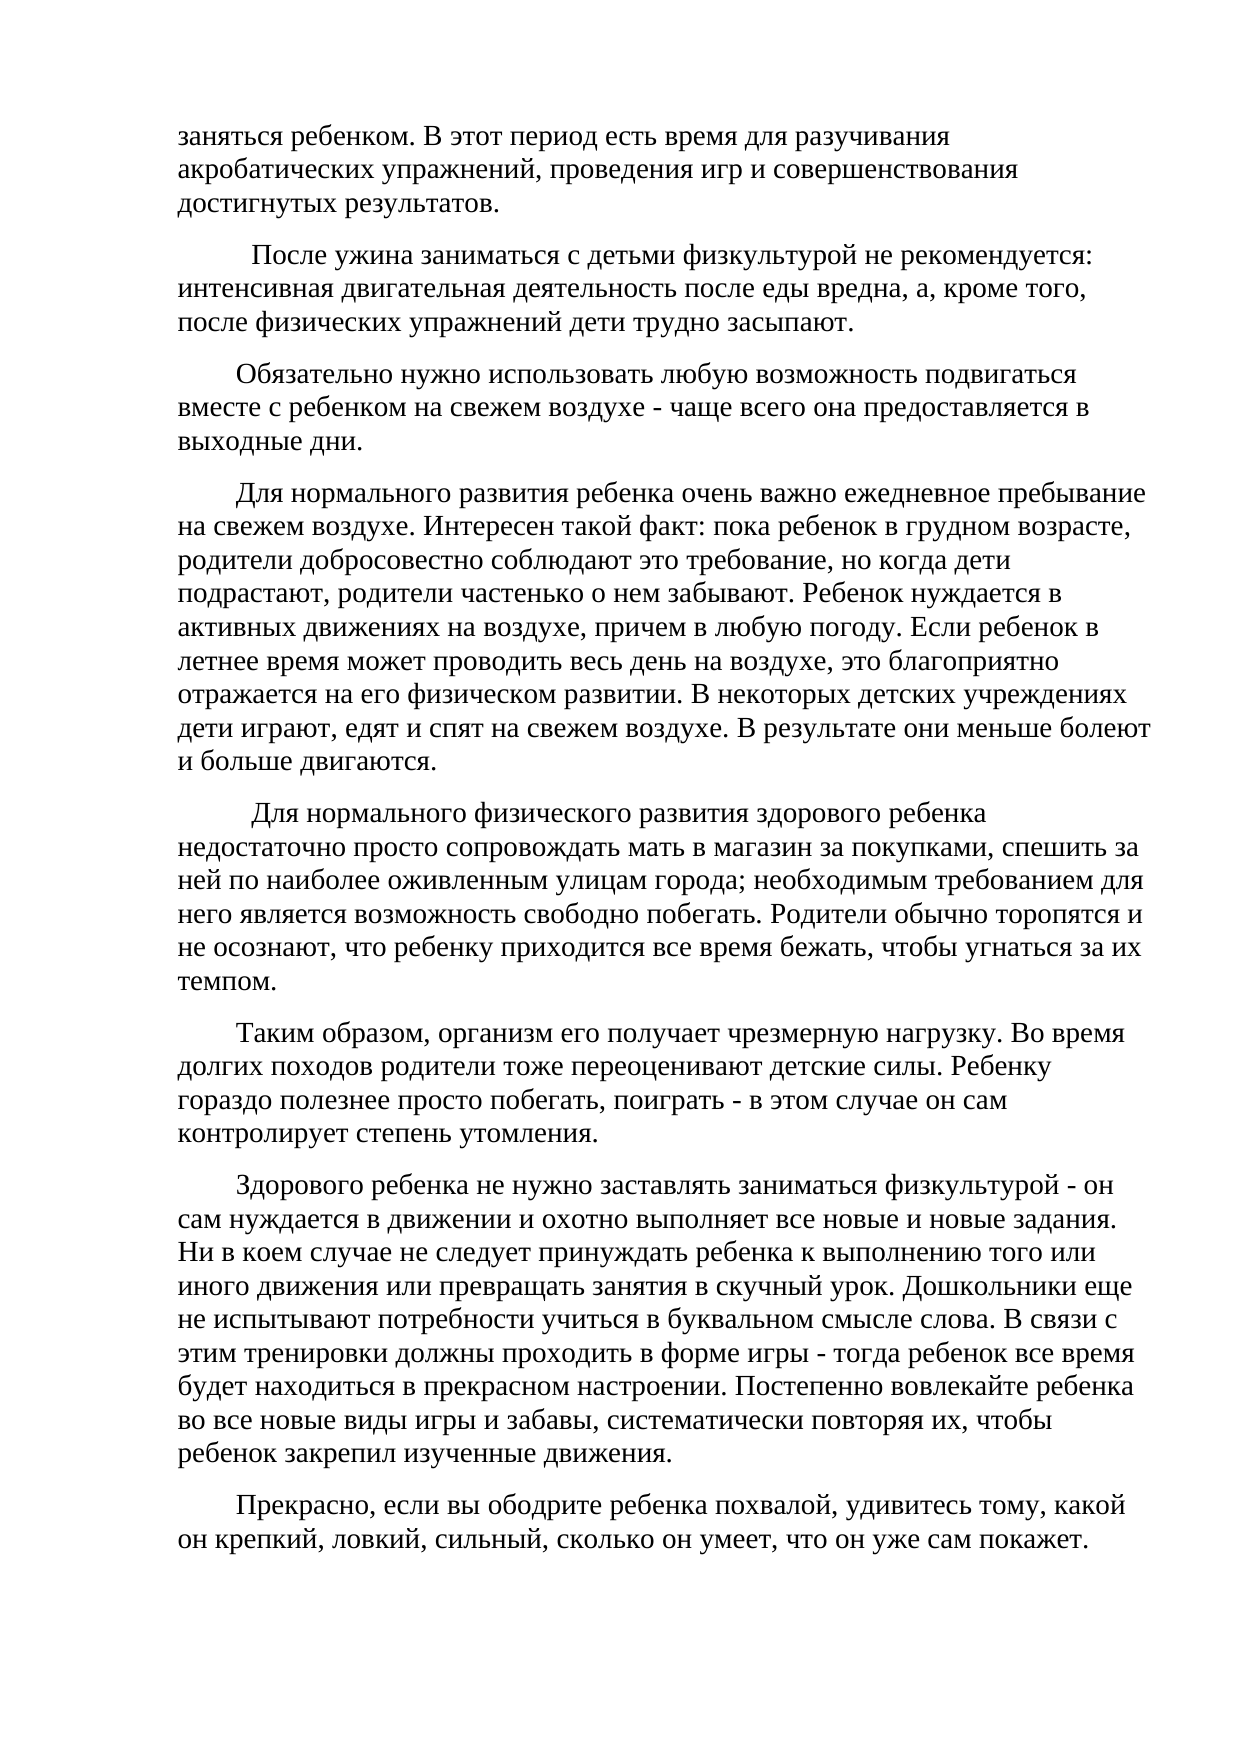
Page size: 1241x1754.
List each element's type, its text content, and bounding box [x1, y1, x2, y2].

text Таким образом, организм его получает чрезмерную нагрузку. Во время долгих походов родители тоже переоценивают детские силы. Ребенку гораздо полезнее просто побегать, поиграть - в этом случае он сам контролирует степень утомления. [177, 1015, 1152, 1149]
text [177, 118, 1152, 219]
text Здорового ребенка не нужно заставлять заниматься физкультурой - он сам нуждается в движении и охотно выполняет все новые и новые задания. Ни в коем случае не следует принуждать ребенка к выполнению того или иного движения или превращать занятия в скучный урок. Дошкольники еще не испытывают потребности учиться в буквальном смысле слова. В связи с этим тренировки должны проходить в форме игры - тогда ребенок все время будет находиться в прекрасном настроении. Постепенно вовлекайте ребенка во все новые виды игры и забавы, систематически повторяя их, чтобы ребенок закрепил изученные движения. [177, 1167, 1152, 1469]
text Для нормального развития ребенка очень важно ежедневное пребывание на свежем воздухе. Интересен такой факт: пока ребенок в грудном возрасте, родители добросовестно соблюдают это требование, но когда дети подрастают, родители частенько о нем забывают. Ребенок нуждается в активных движениях на воздухе, причем в любую погоду. Если ребенок в летнее время может проводить весь день на воздухе, это благоприятно отражается на его физическом развитии. В некоторых детских учреждениях дети играют, едят и спят на свежем воздухе. В результате они меньше болеют и больше двигаются. [177, 475, 1152, 777]
text Для нормального физического развития здорового ребенка недостаточно просто сопровождать мать в магазин за покупками, спешить за ней по наиболее оживленным улицам города; необходимым требованием для него является возможность свободно побегать. Родители обычно торопятся и не осознают, что ребенку приходится все время бежать, чтобы угнаться за их темпом. [177, 795, 1152, 996]
text После ужина заниматься с детьми физкультурой не рекомендуется: интенсивная двигательная деятельность после еды вредна, а, кроме того, после физических упражнений дети трудно засыпают. [177, 237, 1152, 338]
text Обязательно нужно использовать любую возможность подвигаться вместе с ребенком на свежем воздухе - чаще всего она предоставляется в выходные дни. [177, 356, 1152, 457]
text Прекрасно, если вы ободрите ребенка похвалой, удивитесь тому, какой он крепкий, ловкий, сильный, сколько он умеет, что он уже сам покажет. [177, 1487, 1152, 1554]
